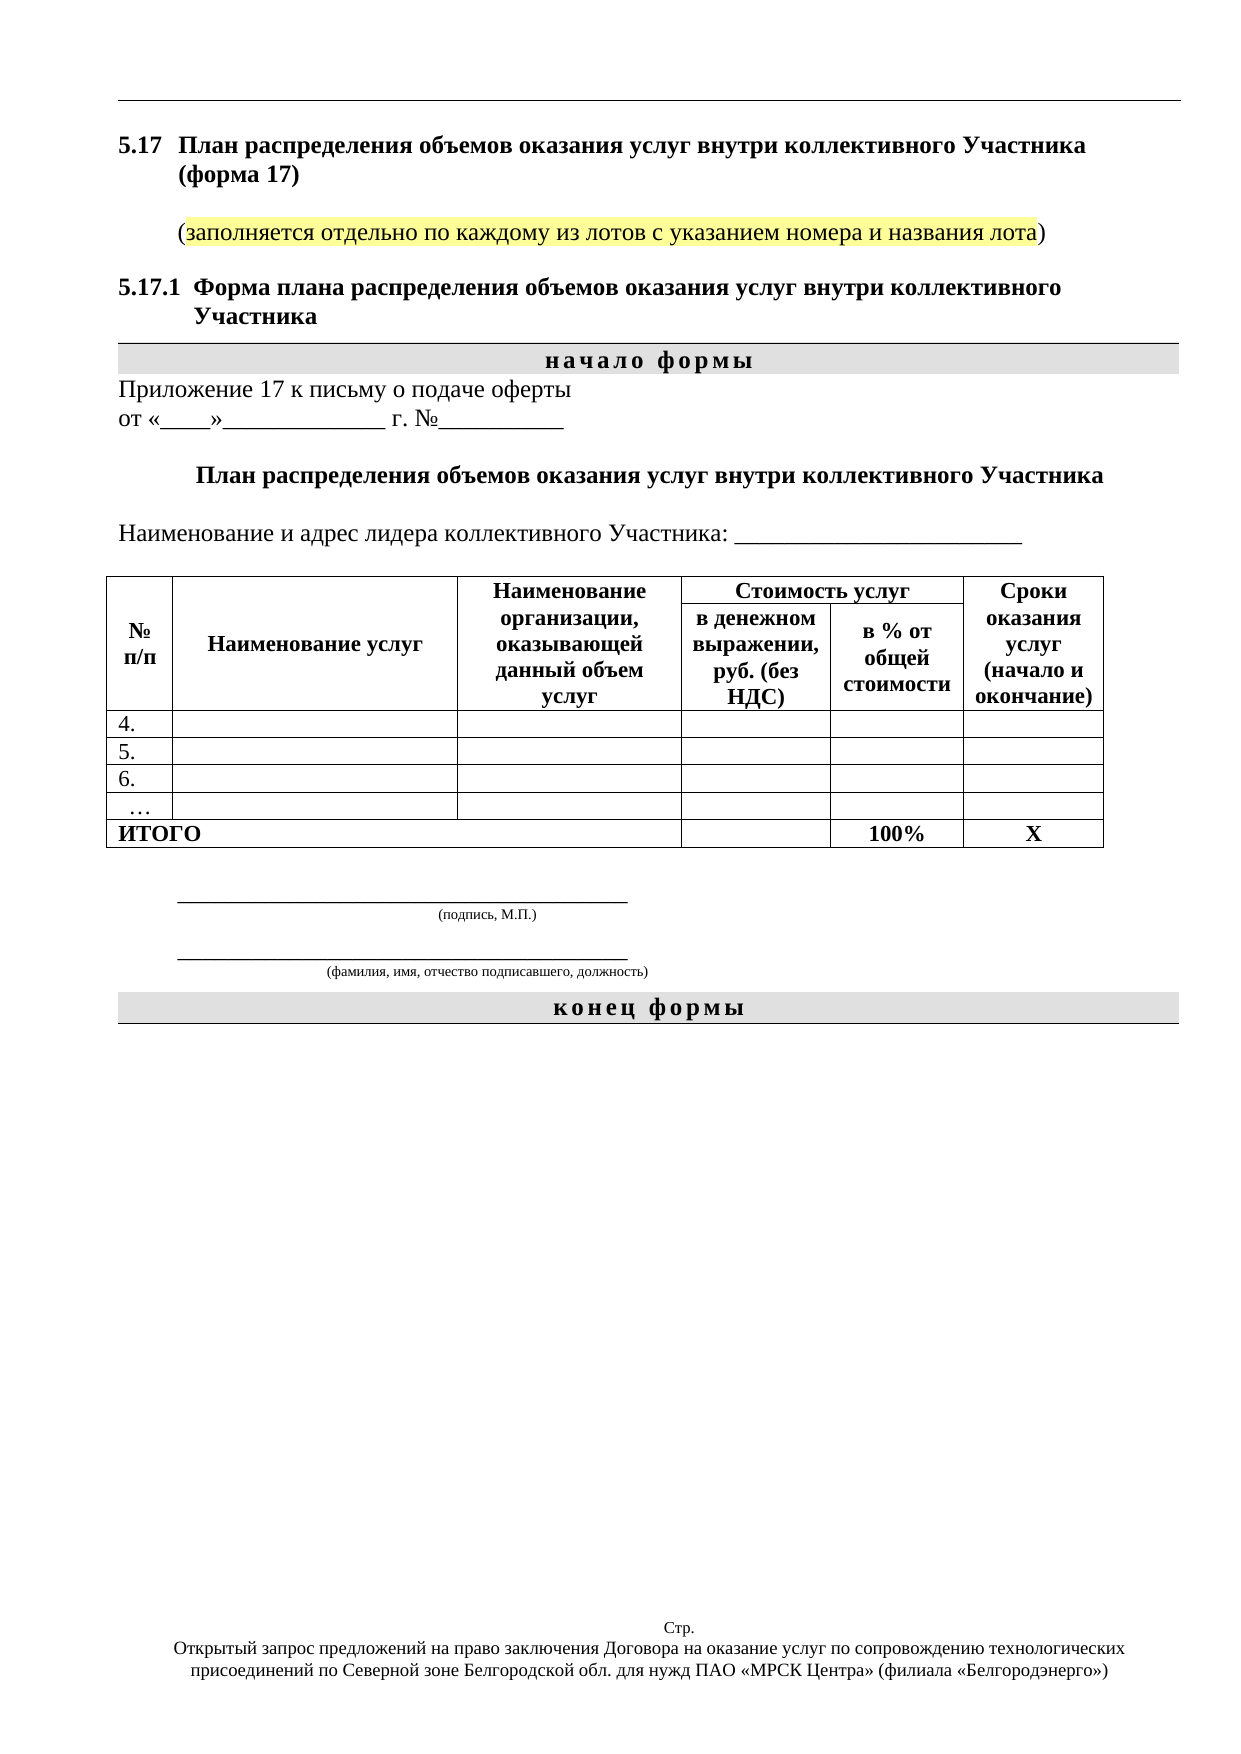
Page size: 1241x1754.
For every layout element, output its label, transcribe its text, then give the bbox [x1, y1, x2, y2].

table_cell [682, 765, 830, 792]
table_cell [173, 711, 457, 737]
table_cell [831, 765, 963, 792]
text ____________________________________ [118, 934, 1181, 963]
table_cell [458, 711, 681, 737]
text начало формы [118, 344, 1179, 374]
text (фамилия, имя, отчество подписавшего, должность) [118, 963, 797, 992]
table_cell … [107, 793, 172, 819]
table_cell [831, 793, 963, 819]
table_cell [964, 711, 1103, 737]
text (подпись, М.П.) [118, 906, 797, 934]
table_cell в денежном выражении, руб. (без НДС) [682, 604, 830, 709]
table_cell [458, 738, 681, 764]
table_cell Х [964, 820, 1103, 847]
table_cell [458, 765, 681, 792]
table_cell [831, 738, 963, 764]
table_cell [173, 738, 457, 764]
table_cell [682, 820, 830, 847]
table_cell [107, 765, 172, 792]
text Наименование и адрес лидера коллективного Участника: _______________________ [118, 518, 1181, 547]
table_cell [107, 738, 172, 764]
table_cell [682, 793, 830, 819]
table_header Стоимость услуг [682, 577, 963, 603]
table_cell [682, 738, 830, 764]
text План распределения объемов оказания услуг внутри коллективного Участника [118, 461, 1181, 489]
text конец формы [118, 992, 1179, 1023]
table_cell [458, 793, 681, 819]
table_cell [964, 793, 1103, 819]
table_cell [964, 738, 1103, 764]
text ____________________________________ [118, 877, 1181, 906]
table_header № п/п [107, 577, 172, 709]
subtitle Форма плана распределения объемов оказания услуг внутри коллективного Участника [118, 272, 1181, 330]
table_header Наименование организации, оказывающей данный объем услуг [458, 577, 681, 709]
table_cell ИТОГО [107, 820, 681, 847]
table_header Сроки оказания услуг (начало и окончание) [964, 577, 1103, 709]
table_header Наименование услуг [173, 577, 457, 709]
subtitle План распределения объемов оказания услуг внутри коллективного Участника (форма 17) [118, 130, 1181, 188]
table_cell [964, 765, 1103, 792]
table_cell [107, 711, 172, 737]
table_cell [831, 711, 963, 737]
table_cell [682, 711, 830, 737]
table_cell 100% [831, 820, 963, 847]
table_cell в % от общей стоимости [831, 604, 963, 709]
table_cell [173, 793, 457, 819]
text Приложение 17 к письму о подаче оферты от «____»_____________ г. №__________ [118, 374, 1181, 432]
table_cell [173, 765, 457, 792]
